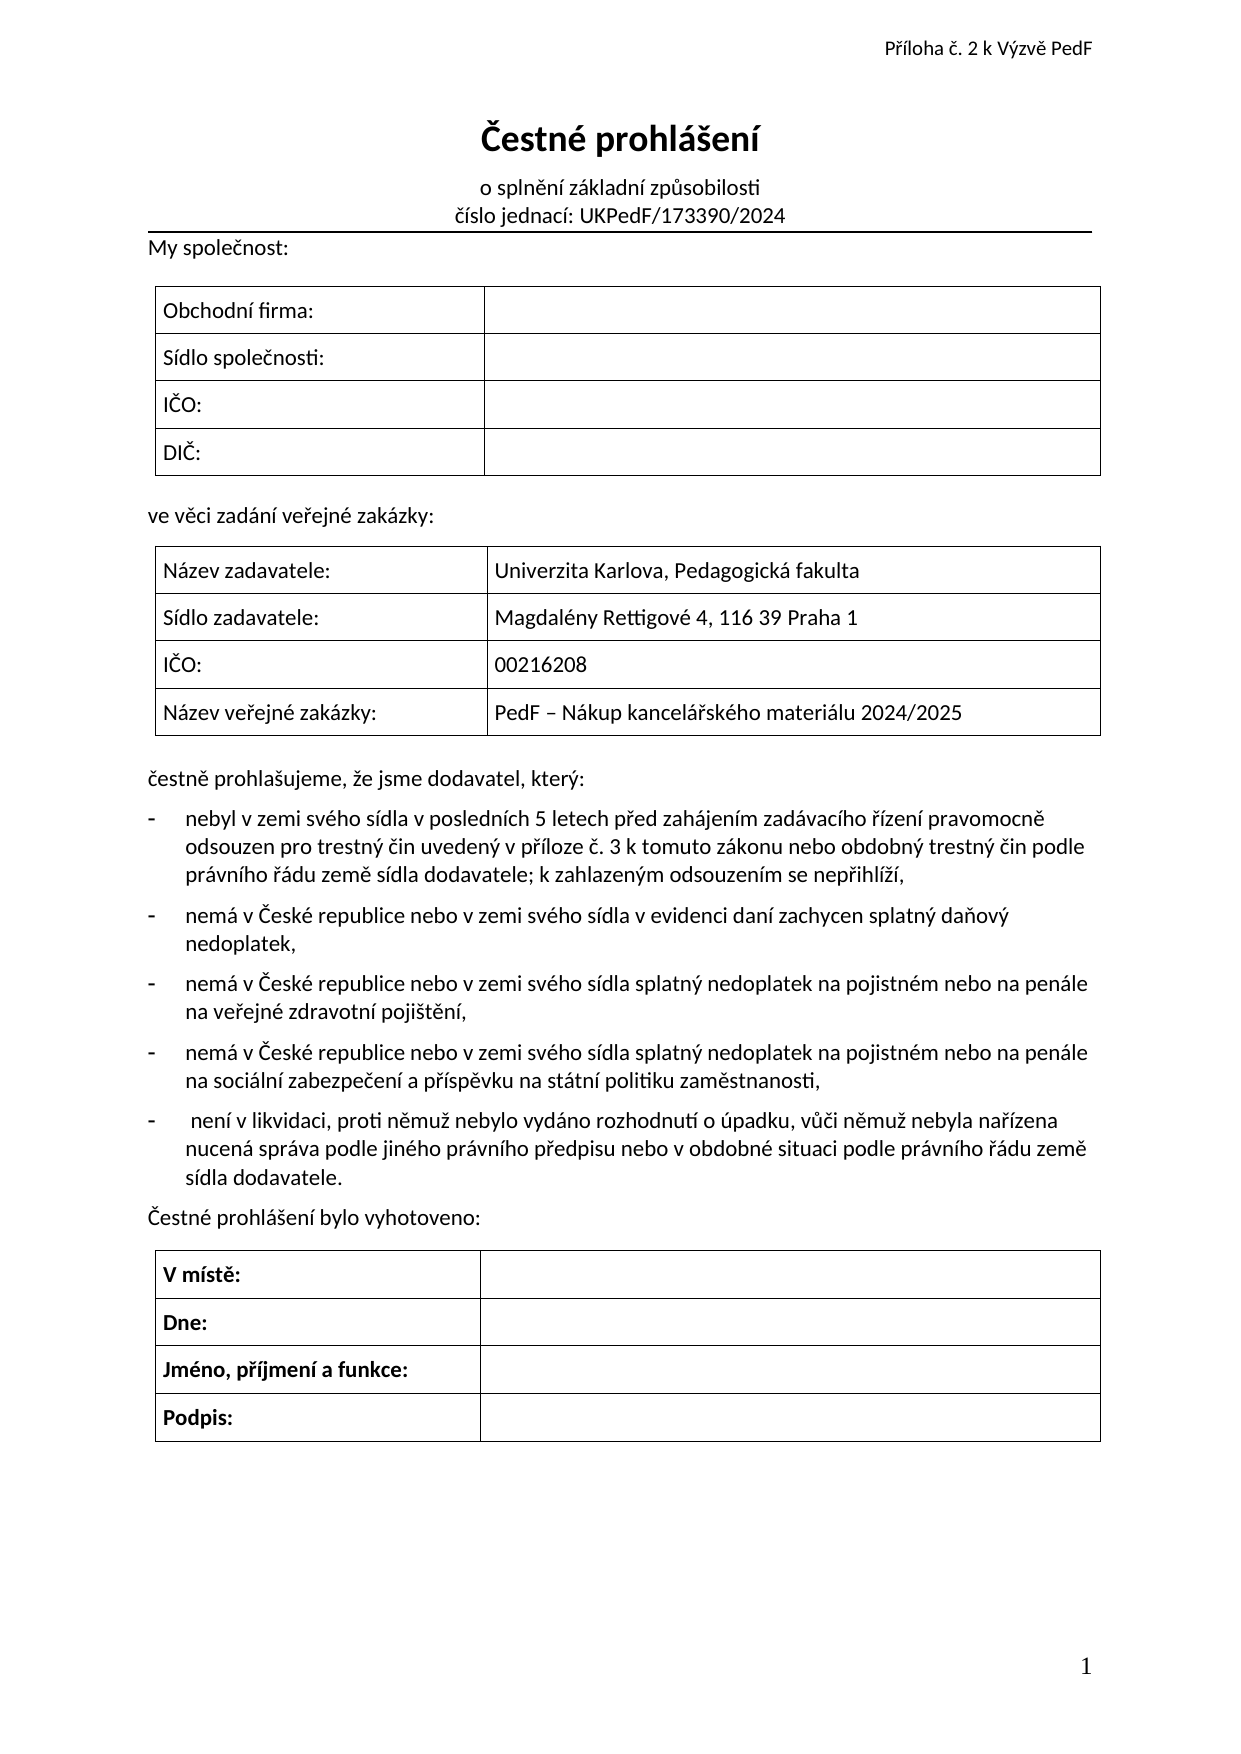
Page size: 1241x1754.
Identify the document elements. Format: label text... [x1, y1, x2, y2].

table_cell [485, 429, 1100, 475]
table_cell IČO: [156, 641, 487, 687]
table_cell Sídlo společnosti: [156, 334, 484, 380]
table_header V místě: [156, 1251, 480, 1298]
table_cell PedF – Nákup kancelářského materiálu 2024/2025 [488, 689, 1100, 735]
table_cell Magdalény Rettigové 4, 116 39 Praha 1 [488, 594, 1100, 640]
table_cell [485, 334, 1100, 380]
list nemá v České republice nebo v zemi svého sídla v evidenci daní zachycen splatný daňový nedoplatek, [148, 901, 1092, 957]
table_cell Název veřejné zakázky: [156, 689, 487, 735]
text o splnění základní způsobilosti [148, 173, 1092, 201]
table_header [485, 287, 1100, 333]
text Čestné prohlášení bylo vyhotoveno: [148, 1203, 1092, 1231]
table_cell Jméno, příjmení a funkce: [156, 1346, 480, 1393]
table_header Název zadavatele: [156, 547, 487, 593]
table_cell DIČ: [156, 429, 484, 475]
list není v likvidaci, proti němuž nebylo vydáno rozhodnutí o úpadku, vůči němuž nebyla nařízena nucená správa podle jiného právního předpisu nebo v obdobné situaci podle právního řádu země sídla dodavatele. [148, 1107, 1092, 1191]
table_cell Dne: [156, 1299, 480, 1345]
list nemá v České republice nebo v zemi svého sídla splatný nedoplatek na pojistném nebo na penále na veřejné zdravotní pojištění, [148, 969, 1092, 1026]
list nemá v České republice nebo v zemi svého sídla splatný nedoplatek na pojistném nebo na penále na sociální zabezpečení a příspěvku na státní politiku zaměstnanosti, [148, 1038, 1092, 1094]
table_cell [485, 381, 1100, 428]
table_header Univerzita Karlova, Pedagogická fakulta [488, 547, 1100, 593]
text My společnost: [148, 233, 1092, 261]
table_cell [481, 1299, 1100, 1345]
table_header [481, 1251, 1100, 1298]
table_cell [481, 1394, 1100, 1441]
text čestně prohlašujeme, že jsme dodavatel, který: [148, 764, 1092, 792]
table_cell Sídlo zadavatele: [156, 594, 487, 640]
table_header Obchodní firma: [156, 287, 484, 333]
table_cell 00216208 [488, 641, 1100, 687]
table_cell IČO: [156, 381, 484, 428]
text ve věci zadání veřejné zakázky: [148, 501, 1092, 529]
table_cell Podpis: [156, 1394, 480, 1441]
text číslo jednací: UKPedF/173390/2024 [148, 201, 1092, 231]
table_cell [481, 1346, 1100, 1393]
text Čestné prohlášení [148, 115, 1092, 161]
list nebyl v zemi svého sídla v posledních 5 letech před zahájením zadávacího řízení pravomocně odsouzen pro trestný čin uvedený v příloze č. 3 k tomuto zákonu nebo obdobný trestný čin podle právního řádu země sídla dodavatele; k zahlazeným odsouzením se nepřihlíží, [148, 804, 1092, 888]
